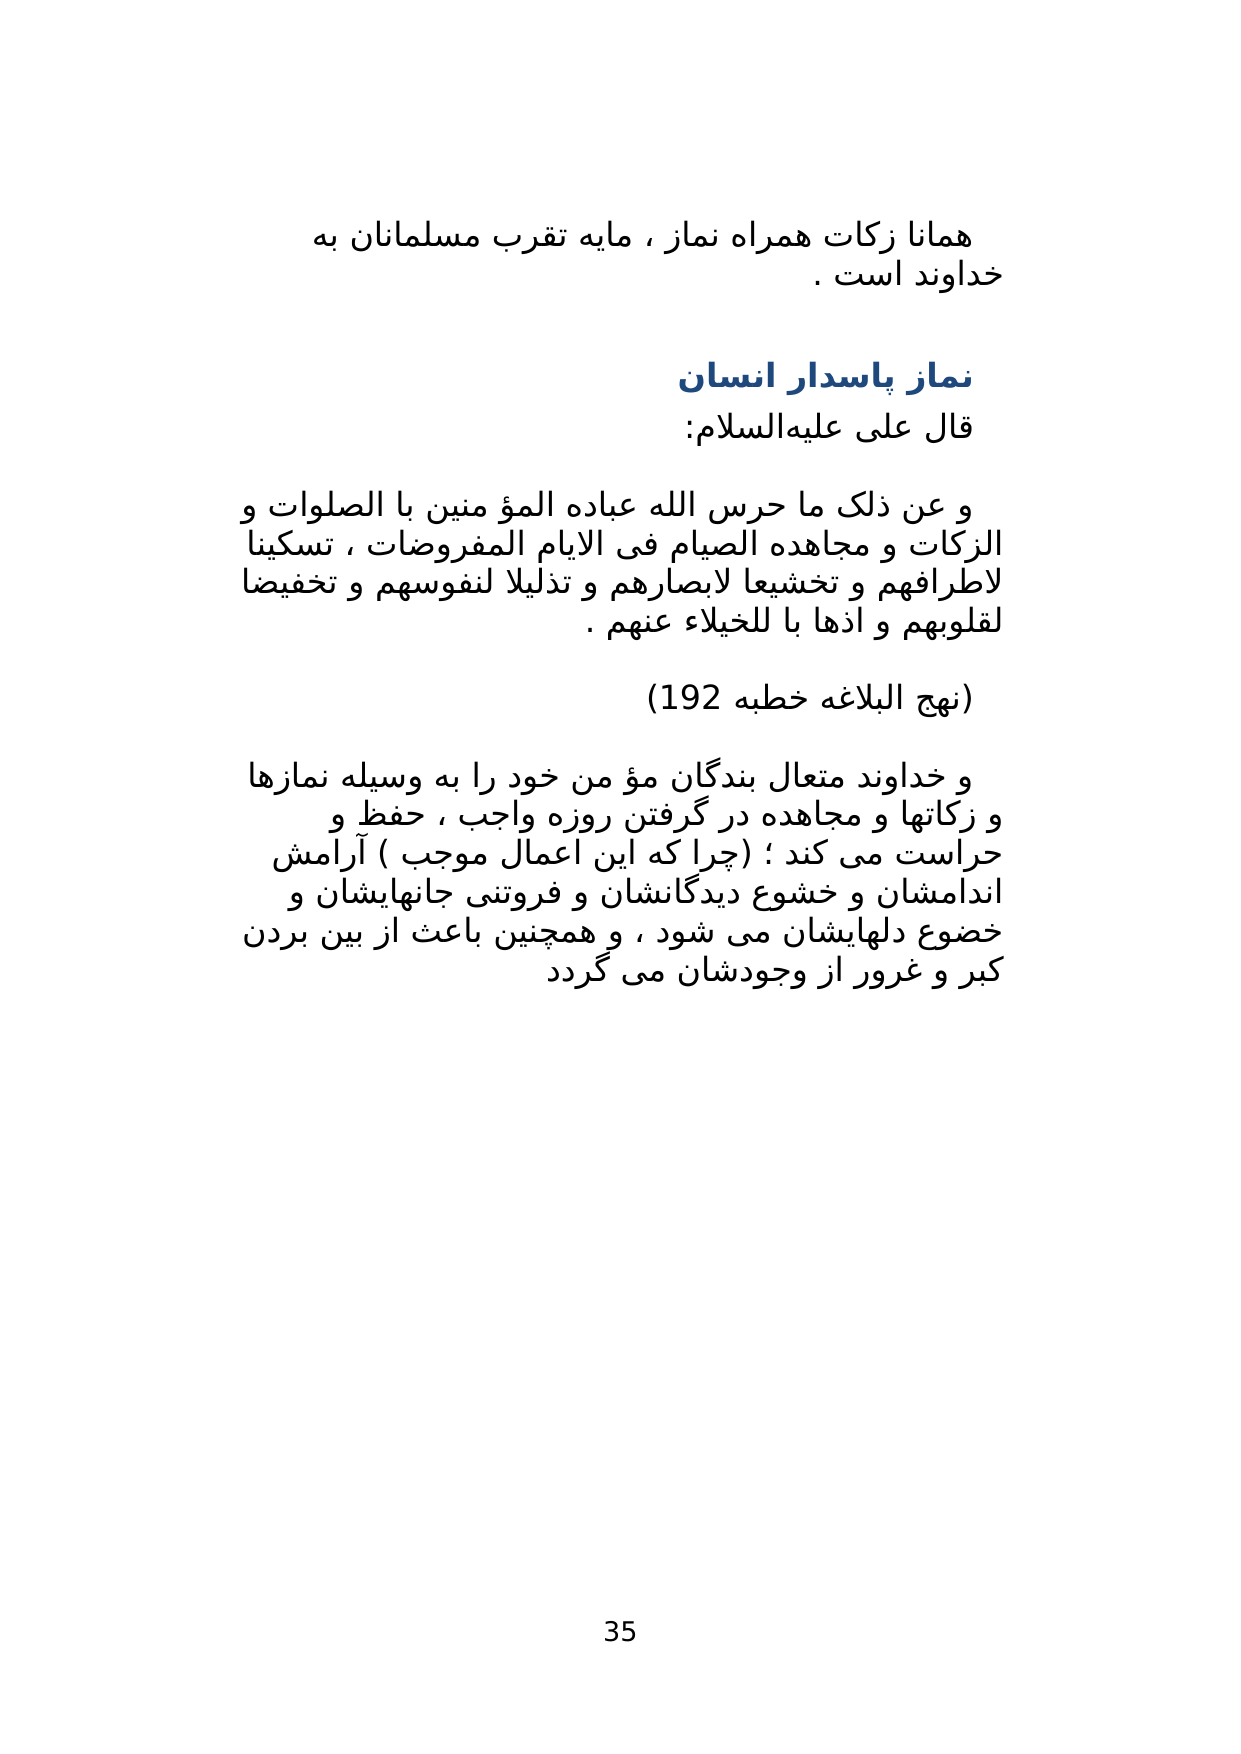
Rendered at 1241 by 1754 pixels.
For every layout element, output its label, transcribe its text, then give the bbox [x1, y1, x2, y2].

text همانا زکات همراه نماز ، مایه تقرب مسلمانان به خداوند است . [236, 216, 1004, 293]
text (نهج البلاغه خطبه 192) [236, 679, 1004, 718]
text و خداوند متعال بندگان مؤ من خود را به وسیله نمازها و زکاتها و مجاهده در گرفتن روزه واجب ، حفظ و حراست می کند ؛ (چرا که این اعمال موجب ) آرامش اندامشان و خشوع دیدگانشان و فروتنی جانهایشان و خضوع دلهایشان می شود ، و همچنین باعث از بین بردن کبر و غرور از وجودشان می گردد [236, 756, 1004, 989]
text قال علی عليه‌السلام: [236, 408, 1004, 447]
subtitle نماز پاسدار انسان [236, 357, 1004, 395]
text و عن ذلک ما حرس الله عباده المؤ منین با الصلوات و الزکات و مجاهده الصیام فی الایام المفروضات ، تسکینا لاطرافهم و تخشیعا لابصارهم و تذلیلا لنفوسهم و تخفیضا لقلوبهم و اذها با للخیلاء عنهم . [236, 485, 1004, 641]
